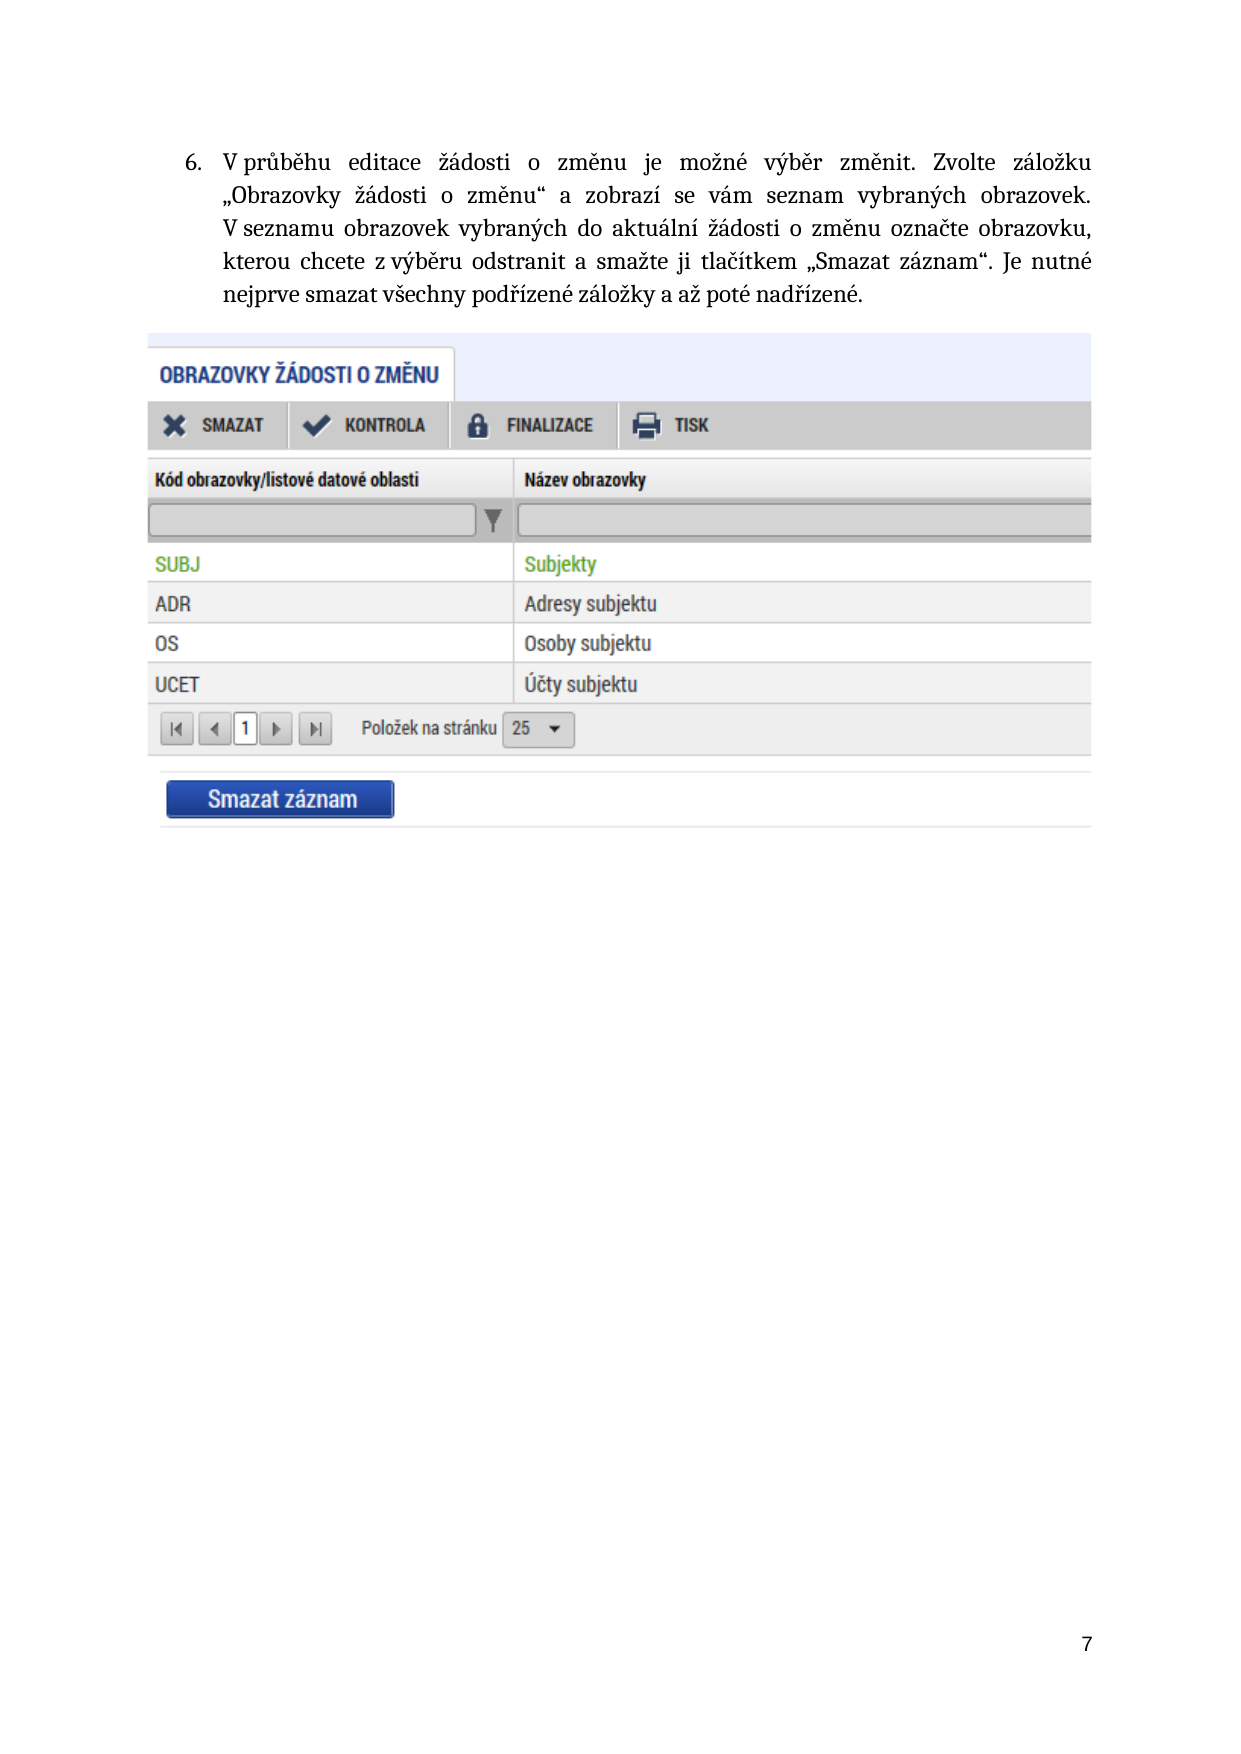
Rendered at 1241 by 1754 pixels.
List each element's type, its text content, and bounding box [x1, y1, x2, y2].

list V průběhu editace žádosti o změnu je možné výběr změnit. Zvolte záložku „Obrazovky žádosti o změnu“ a zobrazí se vám seznam vybraných obrazovek. V seznamu obrazovek vybraných do aktuální žádosti o změnu označte obrazovku, kterou chcete z výběru odstranit a smažte ji tlačítkem „Smazat záznam“. Je nutné nejprve smazat všechny podřízené záložky a až poté nadřízené. [185, 148, 1093, 308]
picture [147, 333, 1092, 951]
